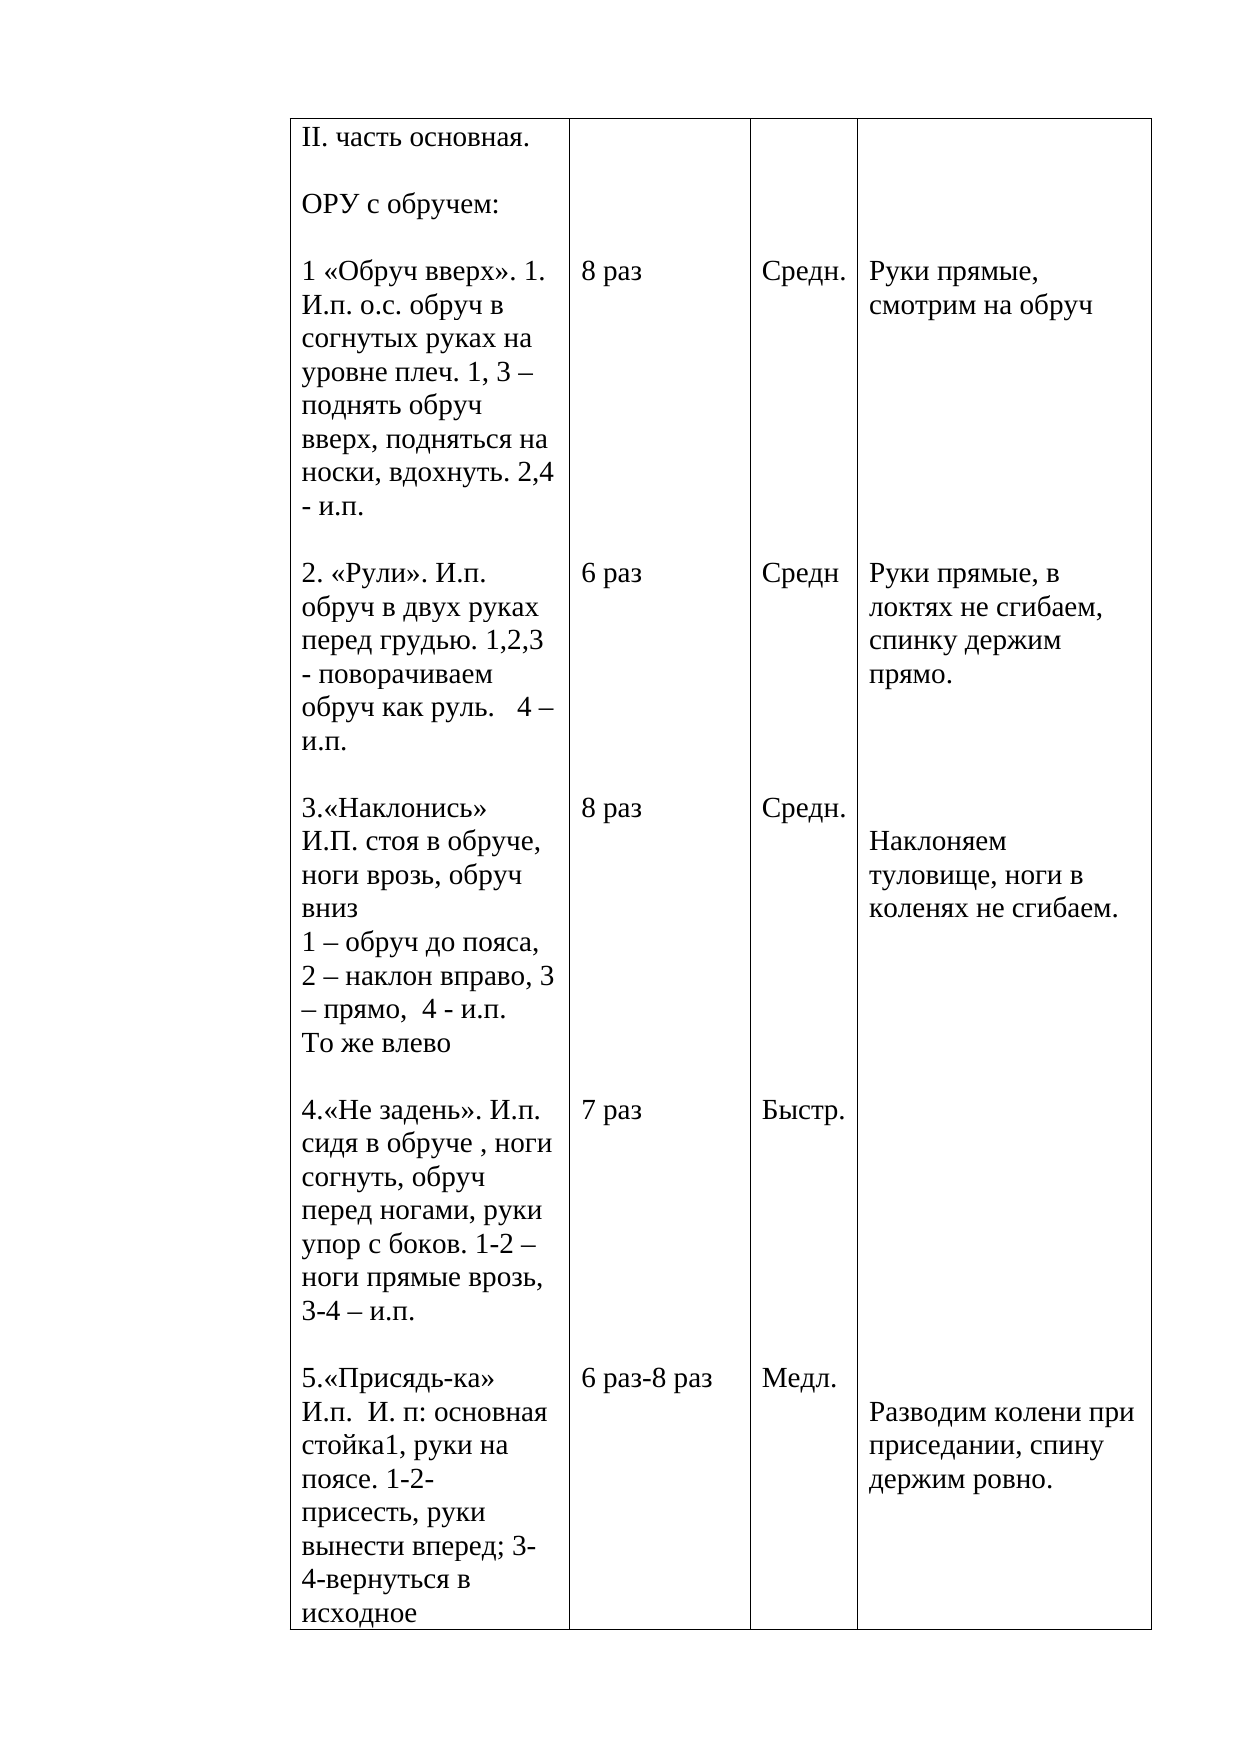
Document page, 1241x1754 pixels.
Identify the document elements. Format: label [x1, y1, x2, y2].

table_cell [570, 119, 750, 1628]
table_cell [858, 119, 1151, 1628]
table_cell [751, 119, 857, 1628]
table_cell [291, 119, 569, 1628]
